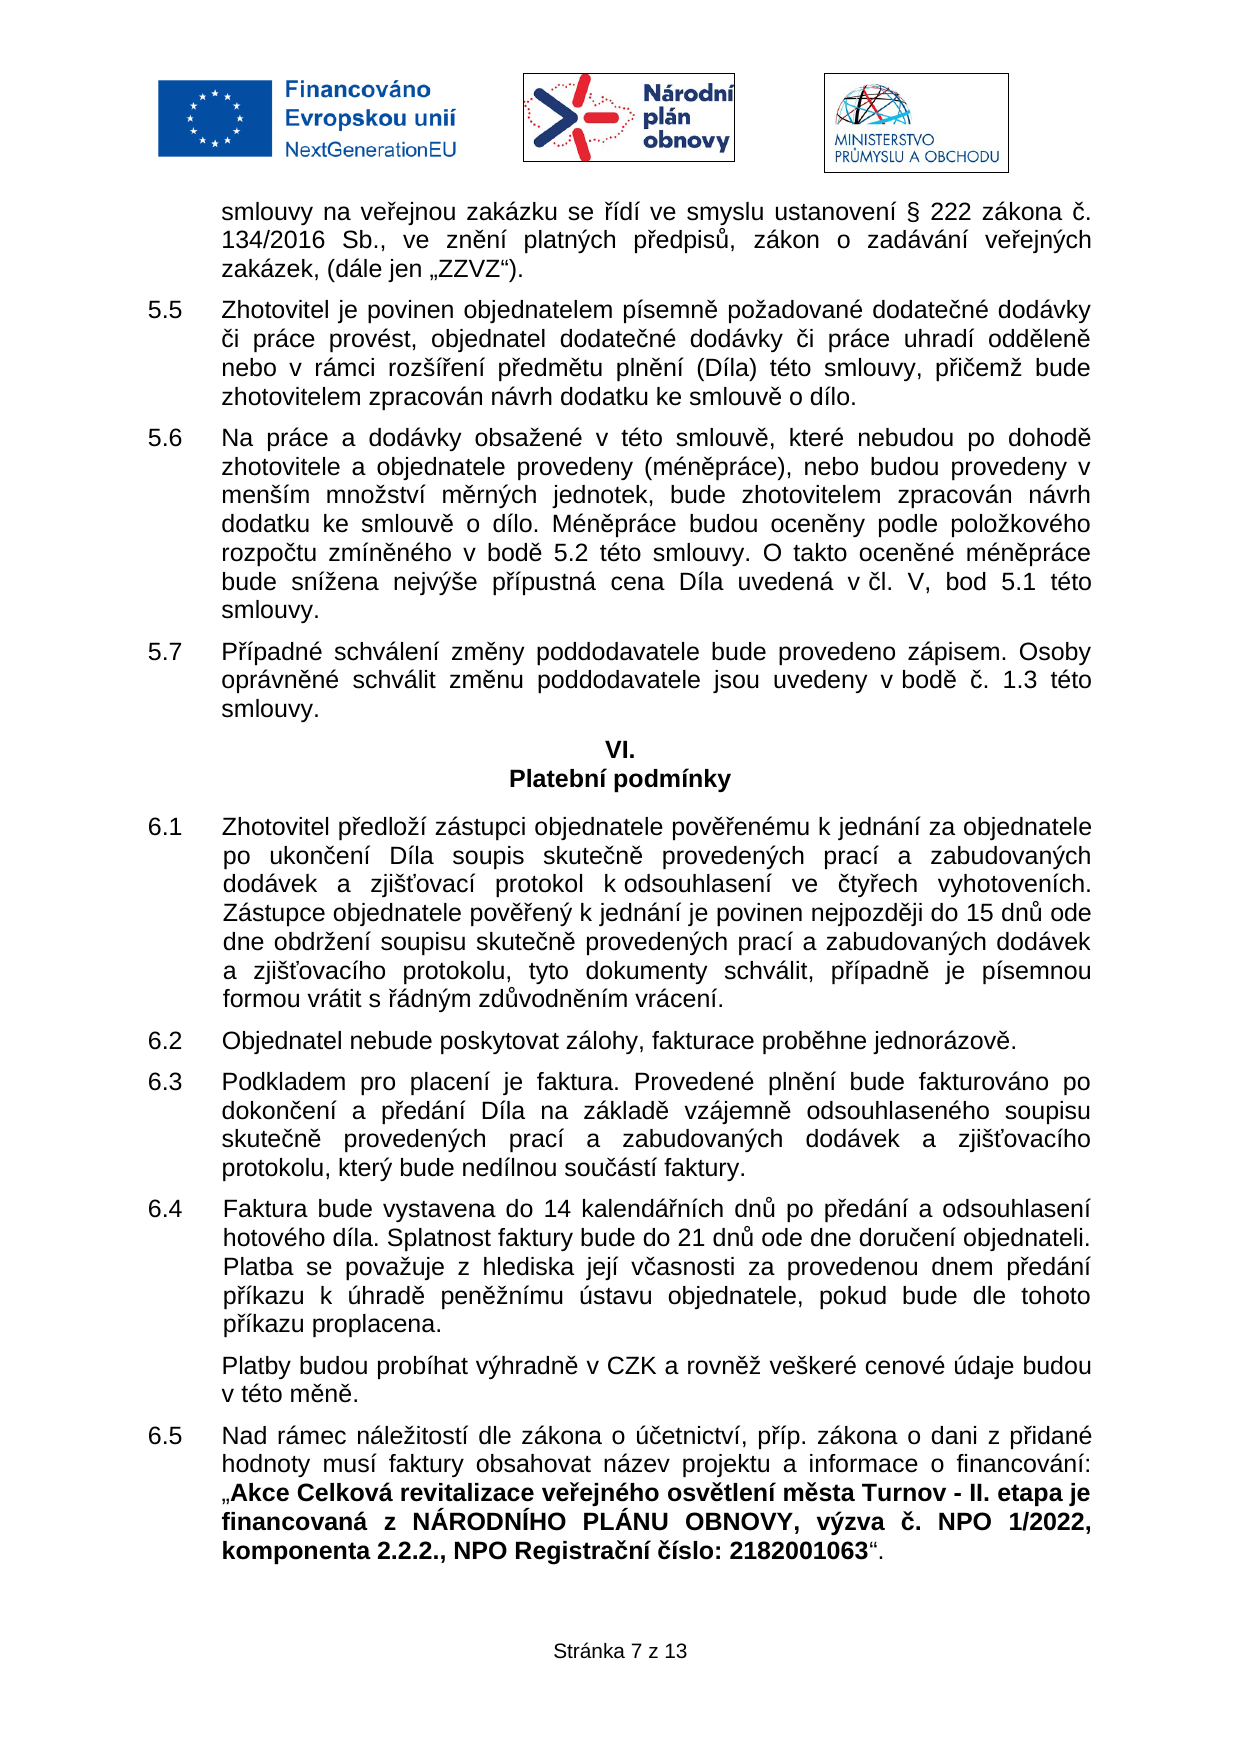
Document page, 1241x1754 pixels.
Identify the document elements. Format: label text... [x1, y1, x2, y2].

picture [524, 74, 734, 161]
text Platební podmínky [148, 764, 1092, 793]
list Případné schválení změny poddodavatele bude provedeno zápisem. Osoby oprávněné schválit změnu poddodavatele jsou uvedeny v bodě č. 1.3 této smlouvy. [148, 636, 1092, 723]
picture [147, 73, 476, 162]
picture [825, 74, 1008, 172]
text 6.3 Podkladem pro placení je faktura. Provedené plnění bude fakturováno po dokončení a předání Díla na základě vzájemně odsouhlaseného soupisu skutečně provedených prací a zabudovaných dodávek a zjišťovacího protokolu, který bude nedílnou součástí faktury. [148, 1067, 1092, 1182]
list Zhotovitel předloží zástupci objednatele pověřenému k jednání za objednatele po ukončení Díla soupis skutečně provedených prací a zabudovaných dodávek a zjišťovací protokol k odsouhlasení ve čtyřech vyhotoveních. Zástupce objednatele pověřený k jednání je povinen nejpozději do 15 dnů ode dne obdržení soupisu skutečně provedených prací a zabudovaných dodávek a zjišťovacího protokolu, tyto dokumenty schválit, případně je písemnou formou vrátit s řádným zdůvodněním vrácení. [148, 812, 1092, 1013]
text 6.5 Nad rámec náležitostí dle zákona o účetnictví, příp. zákona o dani z přidané hodnoty musí faktury obsahovat název projektu a informace o financování: „Akce Celková revitalizace veřejného osvětlení města Turnov - II. etapa je financovaná z NÁRODNÍHO PLÁNU OBNOVY, výzva č. NPO 1/2022, komponenta 2.2.2., NPO Registrační číslo: 2182001063“. [148, 1421, 1092, 1564]
list Zhotovitel je povinen objednatelem písemně požadované dodatečné dodávky či práce provést, objednatel dodatečné dodávky či práce uhradí odděleně nebo v rámci rozšíření předmětu plnění (Díla) této smlouvy, přičemž bude zhotovitelem zpracován návrh dodatku ke smlouvě o dílo. [148, 295, 1092, 410]
list Na práce a dodávky obsažené v této smlouvě, které nebudou po dohodě zhotovitele a objednatele provedeny (méněpráce), nebo budou provedeny v menším množství měrných jednotek, bude zhotovitelem zpracován návrh dodatku ke smlouvě o dílo. Méněpráce budou oceněny podle položkového rozpočtu zmíněného v bodě 5.2 této smlouvy. O takto oceněné méněpráce bude snížena nejvýše přípustná cena Díla uvedená v čl. V, bod 5.1 této smlouvy. [148, 423, 1092, 624]
text 6.4 Faktura bude vystavena do 14 kalendářních dnů po předání a odsouhlasení hotového díla. Splatnost faktury bude do 21 dnů ode dne doručení objednateli. Platba se považuje z hlediska její včasnosti za provedenou dnem předání příkazu k úhradě peněžnímu ústavu objednatele, pokud bude dle tohoto příkazu proplacena. [148, 1194, 1092, 1338]
text Platby budou probíhat výhradně v CZK a rovněž veškeré cenové údaje budou v této měně. [221, 1351, 1092, 1408]
list Objednatel nebude poskytovat zálohy, fakturace proběhne jednorázově. [148, 1026, 1092, 1054]
text VI. [148, 735, 1092, 764]
